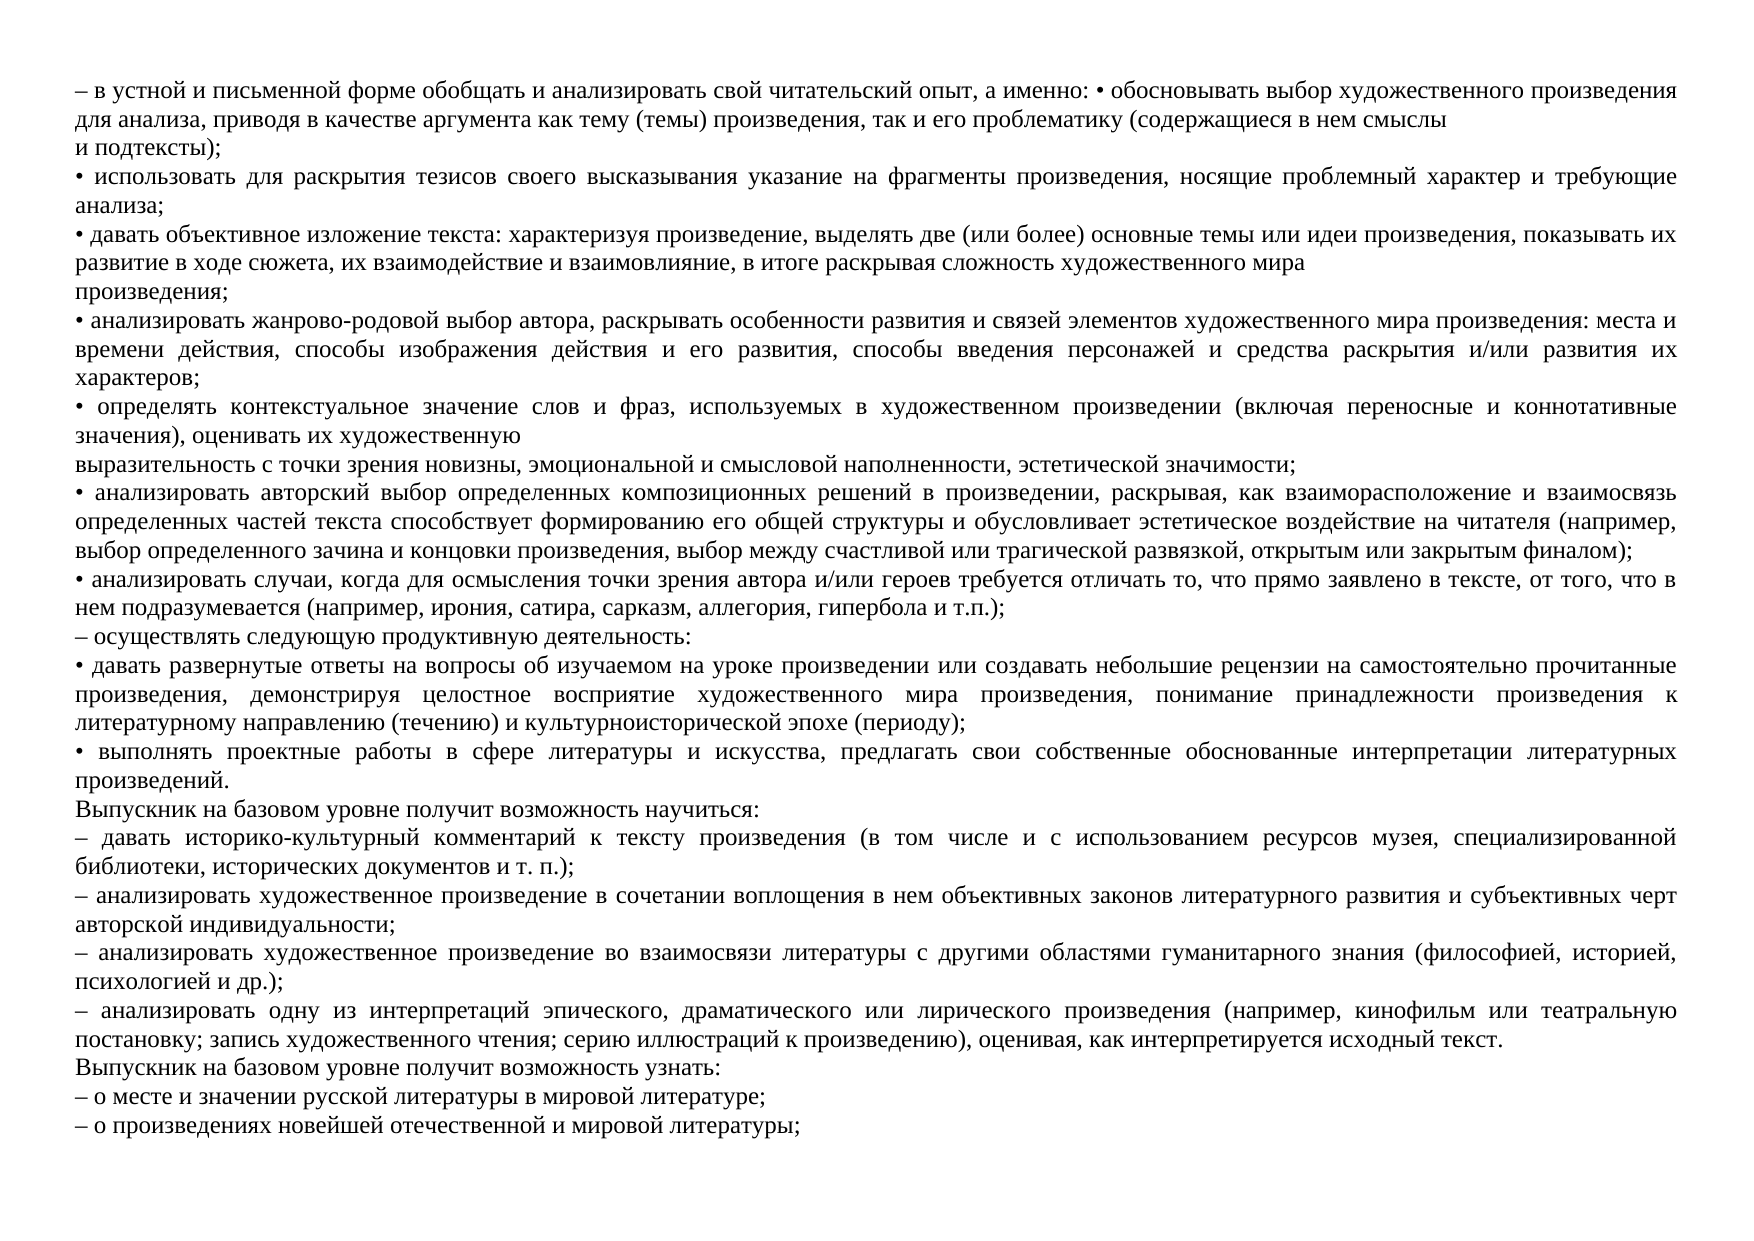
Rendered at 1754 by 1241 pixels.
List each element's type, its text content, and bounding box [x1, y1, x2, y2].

text • использовать для раскрытия тезисов своего высказывания указание на фрагменты произведения, носящие проблемный характер и требующие анализа; [75, 161, 1679, 219]
text – о произведениях новейшей отечественной и мировой литературы; [75, 1110, 1679, 1139]
text Выпускник на базовом уровне получит возможность узнать: [75, 1052, 1679, 1081]
text • анализировать жанрово-родовой выбор автора, раскрывать особенности развития и связей элементов художественного мира произведения: места и времени действия, способы изображения действия и его развития, способы введения персонажей и средства раскрытия и/или развития их характеров; [75, 305, 1679, 391]
text выразительность с точки зрения новизны, эмоциональной и смысловой наполненности, эстетической значимости; [75, 449, 1679, 477]
text – осуществлять следующую продуктивную деятельность: [75, 621, 1679, 650]
text – анализировать художественное произведение во взаимосвязи литературы с другими областями гуманитарного знания (философией, историей, психологией и др.); [75, 937, 1679, 995]
text – анализировать одну из интерпретаций эпического, драматического или лирического произведения (например, кинофильм или театральную постановку; запись художественного чтения; серию иллюстраций к произведению), оценивая, как интерпретируется исходный текст. [75, 995, 1679, 1052]
text – о месте и значении русской литературы в мировой литературе; [75, 1081, 1679, 1110]
text • выполнять проектные работы в сфере литературы и искусства, предлагать свои собственные обоснованные интерпретации литературных произведений. [75, 736, 1679, 794]
text и подтексты); [75, 132, 1679, 161]
text – анализировать художественное произведение в сочетании воплощения в нем объективных законов литературного развития и субъективных черт авторской индивидуальности; [75, 880, 1679, 937]
text – в устной и письменной форме обобщать и анализировать свой читательский опыт, а именно: • обосновывать выбор художественного произведения для анализа, приводя в качестве аргумента как тему (темы) произведения, так и его проблематику (содержащиеся в нем смыслы [75, 75, 1679, 132]
text • анализировать авторский выбор определенных композиционных решений в произведении, раскрывая, как взаиморасположение и взаимосвязь определенных частей текста способствует формированию его общей структуры и обусловливает эстетическое воздействие на читателя (например, выбор определенного зачина и концовки произведения, выбор между счастливой или трагической развязкой, открытым или закрытым финалом); [75, 477, 1679, 564]
text • анализировать случаи, когда для осмысления точки зрения автора и/или героев требуется отличать то, что прямо заявлено в тексте, от того, что в нем подразумевается (например, ирония, сатира, сарказм, аллегория, гипербола и т.п.); [75, 564, 1679, 621]
text • давать объективное изложение текста: характеризуя произведение, выделять две (или более) основные темы или идеи произведения, показывать их развитие в ходе сюжета, их взаимодействие и взаимовлияние, в итоге раскрывая сложность художественного мира [75, 219, 1679, 276]
text Выпускник на базовом уровне получит возможность научиться: [75, 794, 1679, 822]
text – давать историко-культурный комментарий к тексту произведения (в том числе и с использованием ресурсов музея, специализированной библиотеки, исторических документов и т. п.); [75, 822, 1679, 880]
text • определять контекстуальное значение слов и фраз, используемых в художественном произведении (включая переносные и коннотативные значения), оценивать их художественную [75, 391, 1679, 449]
text • давать развернутые ответы на вопросы об изучаемом на уроке произведении или создавать небольшие рецензии на самостоятельно прочитанные произведения, демонстрируя целостное восприятие художественного мира произведения, понимание принадлежности произведения к литературному направлению (течению) и культурноисторической эпохе (периоду); [75, 650, 1679, 736]
text произведения; [75, 276, 1679, 305]
